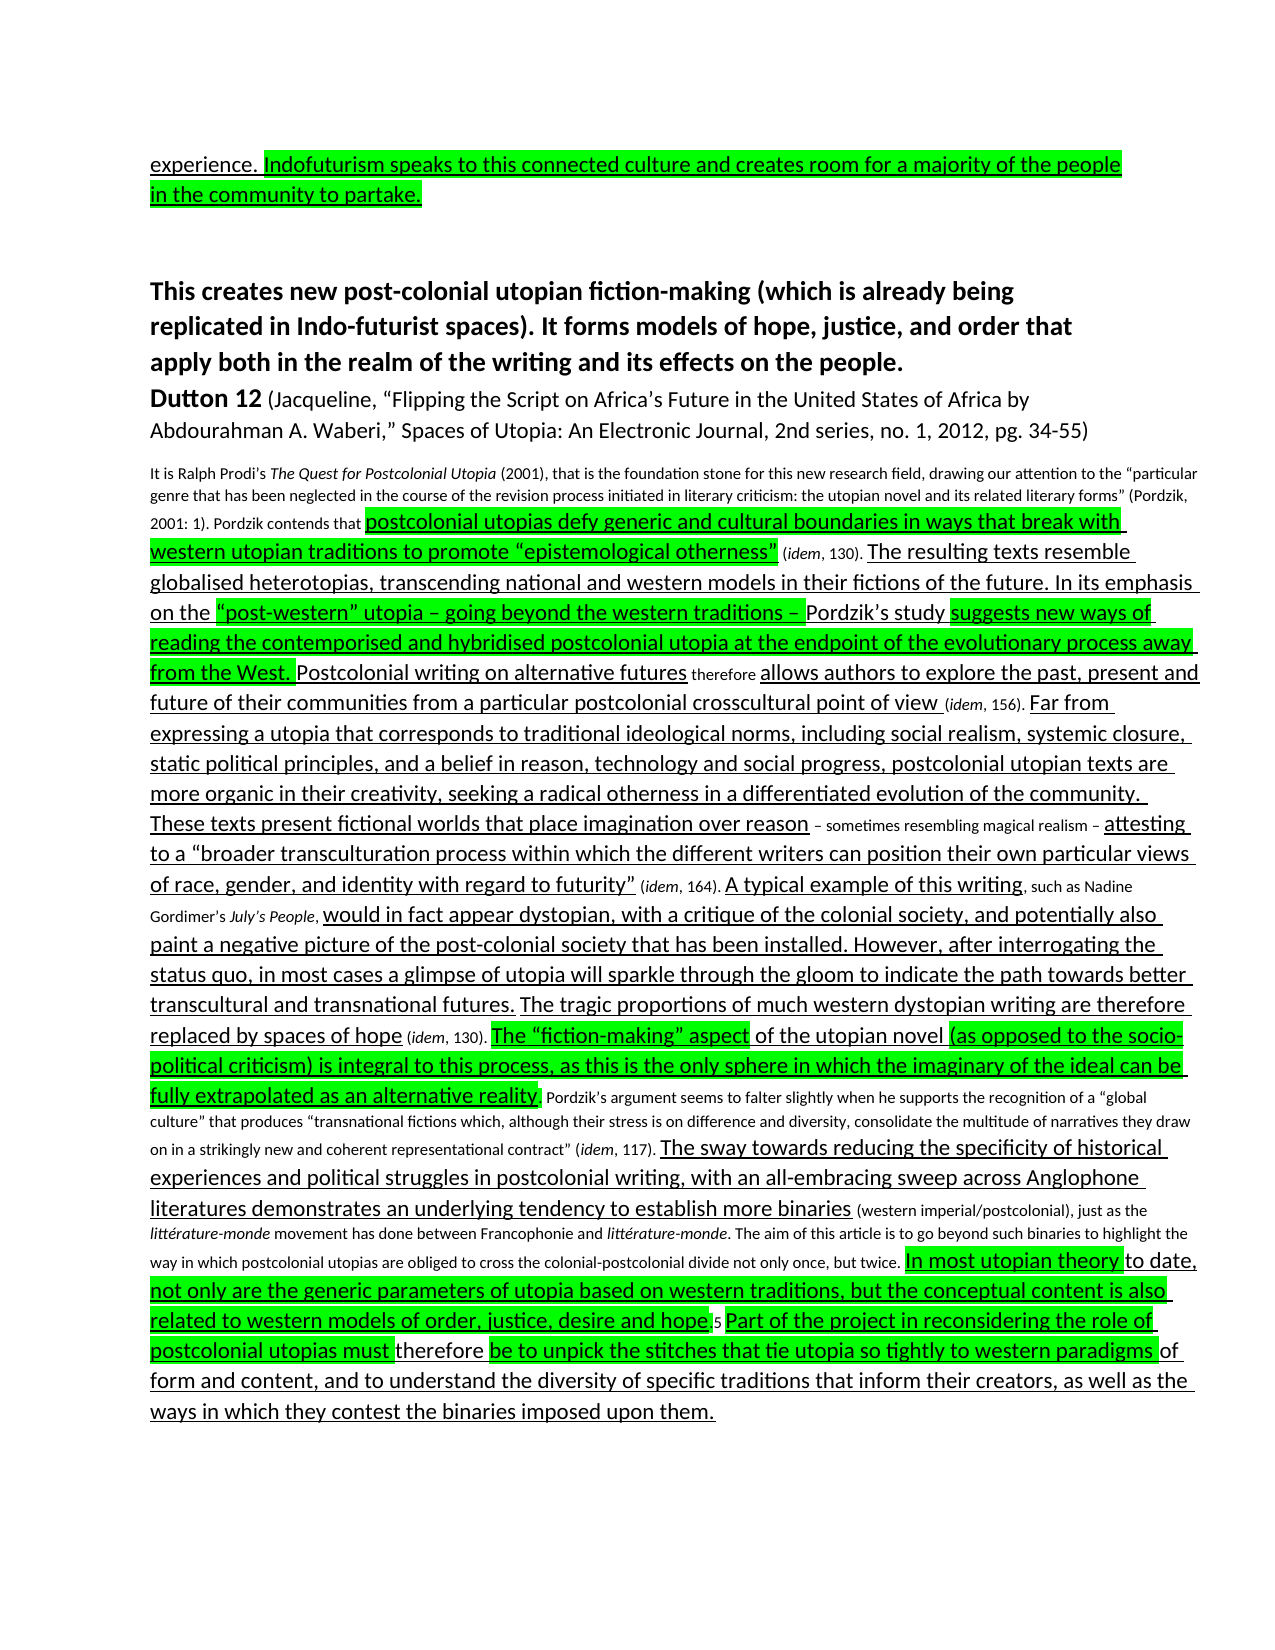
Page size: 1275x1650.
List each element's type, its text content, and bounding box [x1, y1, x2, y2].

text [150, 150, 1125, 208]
text Dutton 12 (Jacqueline, “Flipping the Script on Africa’s Future in the United States of Africa by Abdourahman A. Waberi,” Spaces of Utopia: An Electronic Journal, 2nd series, no. 1, 2012, pg. 34-55) [150, 381, 1125, 444]
subtitle This creates new post-colonial utopian fiction-making (which is already being replicated in Indo-futurist spaces). It forms models of hope, justice, and order that apply both in the realm of the writing and its effects on the people. [150, 274, 1125, 378]
text It is Ralph Prodi’s The Quest for Postcolonial Utopia (2001), that is the foundation stone for this new research field, drawing our attention to the “particular genre that has been neglected in the course of the revision process initiated in literary criticism: the utopian novel and its related literary forms” (Pordzik, 2001: 1). Pordzik contends that postcolonial utopias defy generic and cultural boundaries in ways that break with western utopian traditions to promote “epistemological otherness” (idem, 130). The resulting texts resemble globalised heterotopias, transcending national and western models in their fictions of the future. In its emphasis on the “post-western” utopia – going beyond the western traditions – Pordzik’s study suggests new ways of reading the contemporised and hybridised postcolonial utopia at the endpoint of the evolutionary process away from the West. Postcolonial writing on alternative futures therefore allows authors to explore the past, present and future of their communities from a particular postcolonial crosscultural point of view (idem, 156). Far from expressing a utopia that corresponds to traditional ideological norms, including social realism, systemic closure, static political principles, and a belief in reason, technology and social progress, postcolonial utopian texts are more organic in their creativity, seeking a radical otherness in a differentiated evolution of the community. These texts present fictional worlds that place imagination over reason – sometimes resembling magical realism – attesting to a “broader transculturation process within which the different writers can position their own particular views of race, gender, and identity with regard to futurity” (idem, 164). A typical example of this writing, such as Nadine Gordimer’s July’s People, would in fact appear dystopian, with a critique of the colonial society, and potentially also paint a negative picture of the post-colonial society that has been installed. However, after interrogating the status quo, in most cases a glimpse of utopia will sparkle through the gloom to indicate the path towards better transcultural and transnational futures. The tragic proportions of much western dystopian writing are therefore replaced by spaces of hope (idem, 130). The “fiction-making” aspect of the utopian novel (as opposed to the socio-political criticism) is integral to this process, as this is the only sphere in which the imaginary of the ideal can be fully extrapolated as an alternative reality. Pordzik’s argument seems to falter slightly when he supports the recognition of a “global culture” that produces “transnational fictions which, although their stress is on difference and diversity, consolidate the multitude of narratives they draw on in a strikingly new and coherent representational contract” (idem, 117). The sway towards reducing the specificity of historical experiences and political struggles in postcolonial writing, with an all-embracing sweep across Anglophone literatures demonstrates an underlying tendency to establish more binaries (western imperial/postcolonial), just as the littérature-monde movement has done between Francophonie and littérature-monde. The aim of this article is to go beyond such binaries to highlight the way in which postcolonial utopias are obliged to cross the colonial-postcolonial divide not only once, but twice. In most utopian theory to date, not only are the generic parameters of utopia based on western traditions, but the conceptual content is also related to western models of order, justice, desire and hope.5 Part of the project in reconsidering the role of postcolonial utopias must therefore be to unpick the stitches that tie utopia so tightly to western paradigms of form and content, and to understand the diversity of specific traditions that inform their creators, as well as the ways in which they contest the binaries imposed upon them. [150, 593, 1200, 1425]
